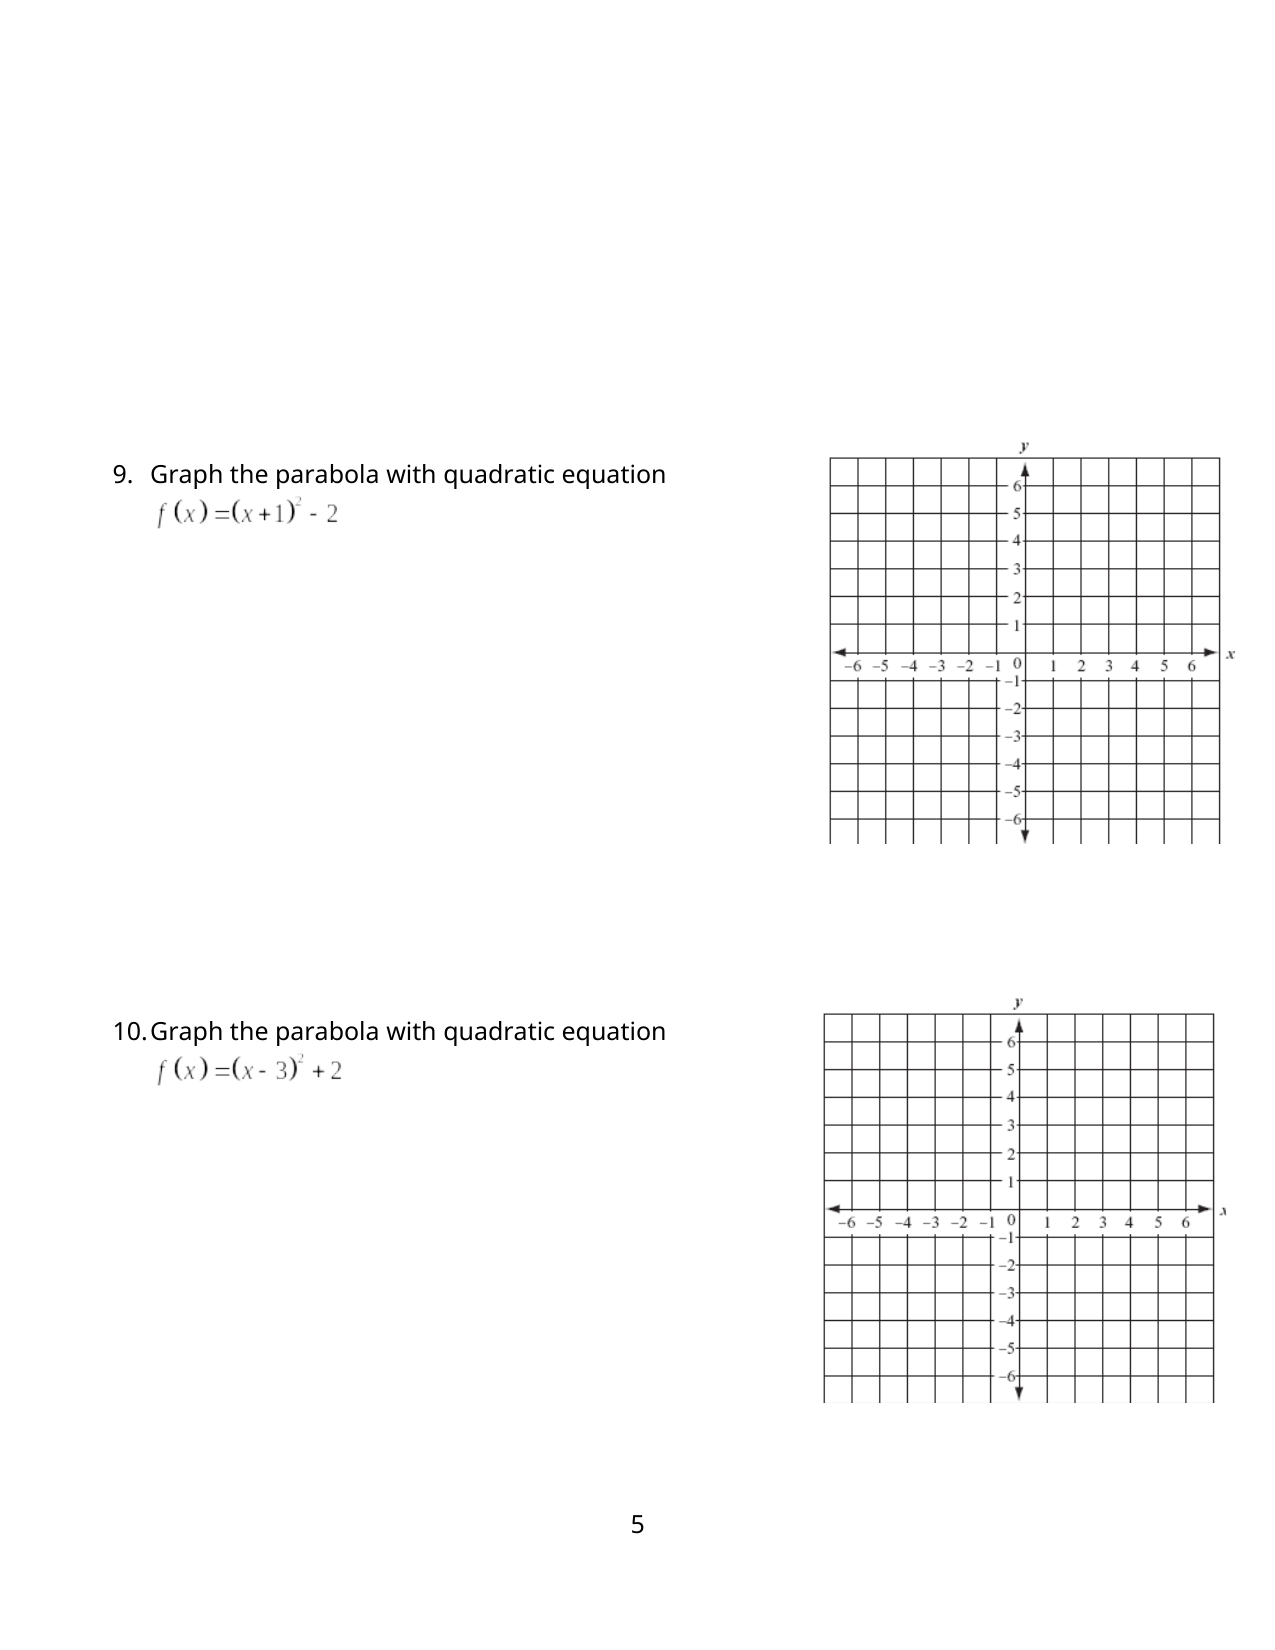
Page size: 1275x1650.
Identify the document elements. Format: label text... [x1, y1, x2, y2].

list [112, 457, 826, 536]
picture [820, 997, 1227, 1403]
picture [826, 440, 1235, 844]
list Graph the parabola with quadratic equation [112, 1013, 820, 1093]
